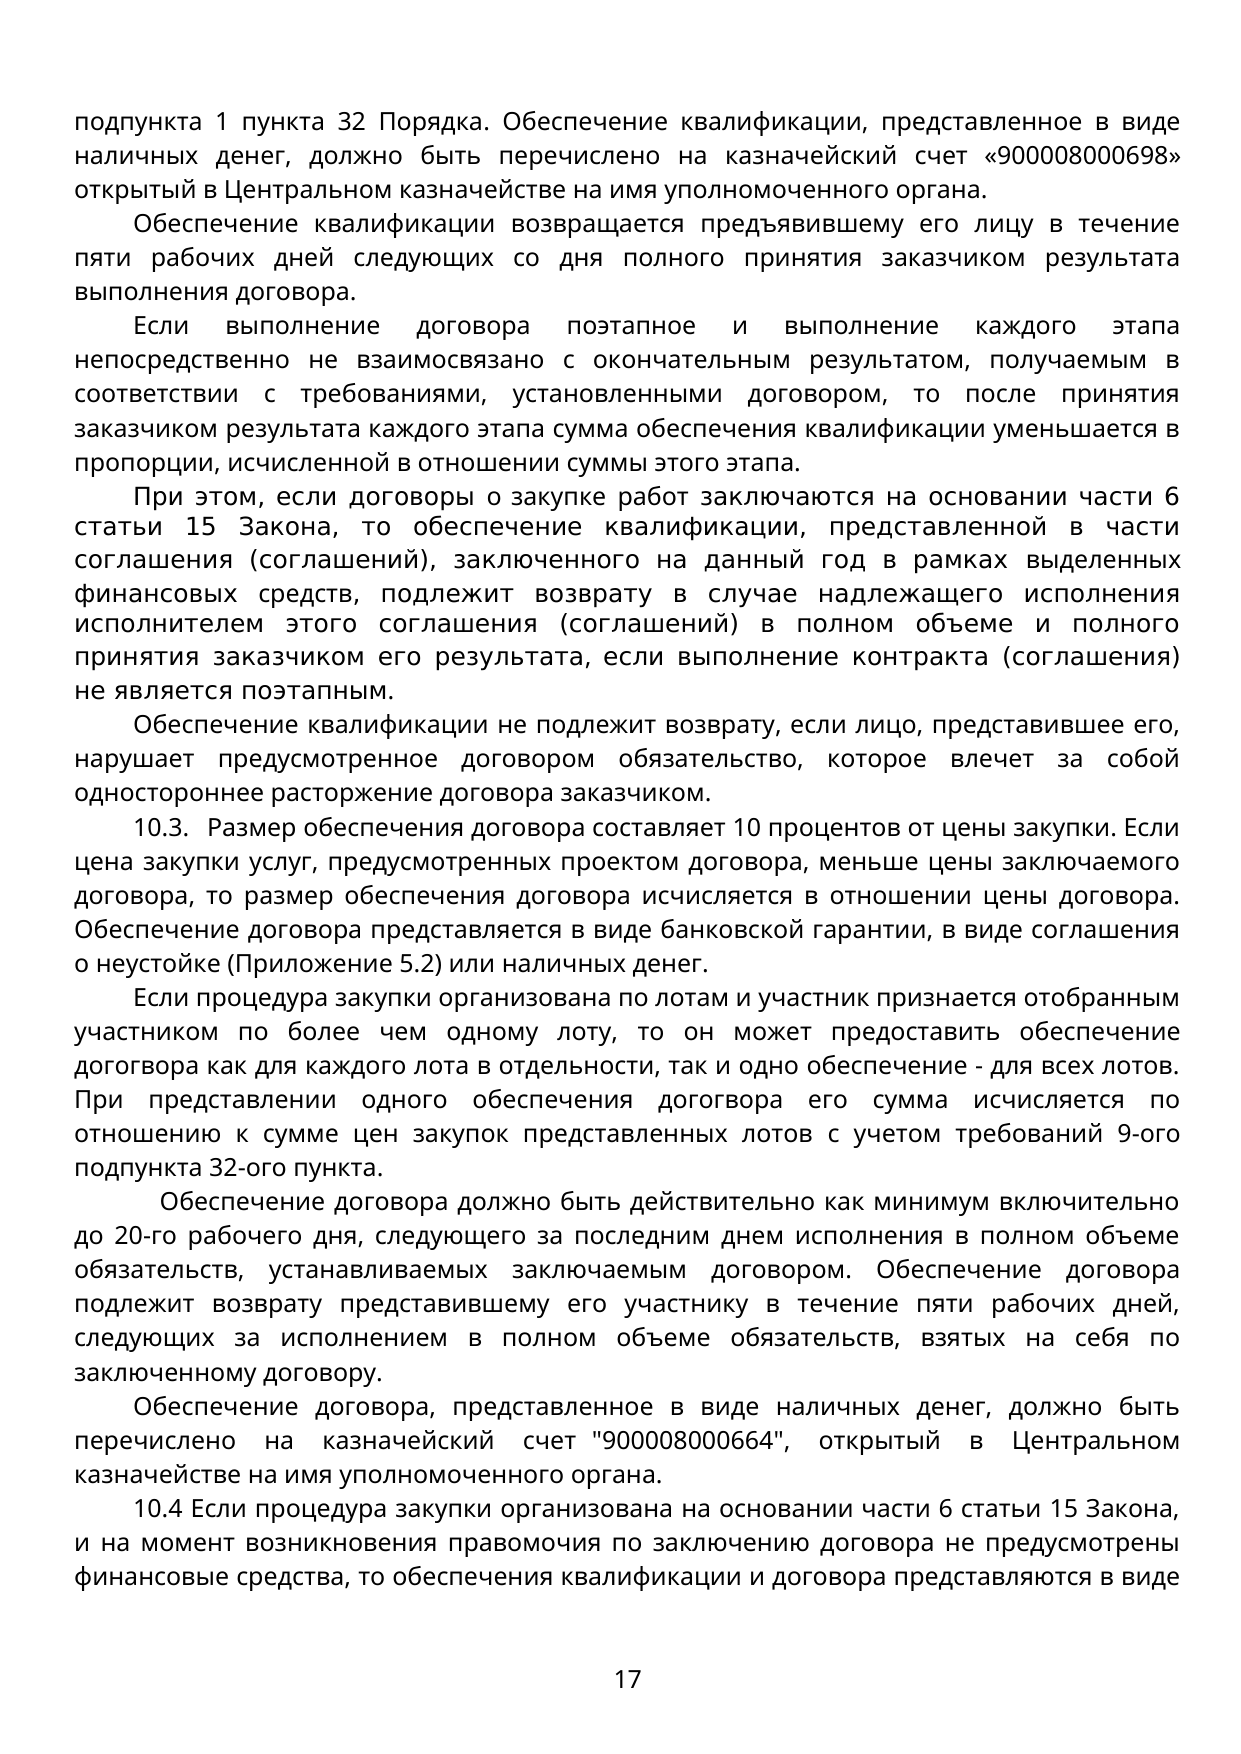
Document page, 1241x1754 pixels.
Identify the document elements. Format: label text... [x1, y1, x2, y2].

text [74, 103, 1181, 206]
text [74, 1491, 1181, 1593]
text При этом, если договоры о закупке работ заключаются на основании части 6 статьи 15 Закона, то обеспечение квалификации, представленной в части соглашения (соглашений), заключенного на данный год в рамках выделенных финансовых средств, подлежит возврату в случае надлежащего исполнения исполнителем этого соглашения (соглашений) в полном объеме и полного принятия заказчиком его результата, если выполнение контракта (соглашения) не является поэтапным. [74, 478, 1181, 707]
text Обеспечение договора должно быть действительно как минимум включительно до 20-го рабочего дня, следующего за последним днем исполнения в полном объеме обязательств, устанавливаемых заключаемым договором. Обеспечение договора подлежит возврату представившему его участнику в течение пяти рабочих дней, следующих за исполнением в полном объеме обязательств, взятых на себя по заключенному договору. [74, 1184, 1181, 1388]
text Обеспечение договора, представленное в виде наличных денег, должно быть перечислено на казначейский счет "900008000664", открытый в Центральном казначействе на имя уполномоченного органа. [74, 1388, 1181, 1491]
text Если выполнение договора поэтапное и выполнение каждого этапа непосредственно не взаимосвязано с окончательным результатом, получаемым в соответствии с требованиями, установленными договором, то после принятия заказчиком результата каждого этапа сумма обеспечения квалификации уменьшается в пропорции, исчисленной в отношении суммы этого этапа. [74, 308, 1181, 478]
text Обеспечение квалификации возвращается предъявившему его лицу в течение пяти рабочих дней следующих со дня полного принятия заказчиком результата выполнения договора. [74, 206, 1181, 308]
text 10.3. Размер обеспечения договора составляет 10 процентов от цены закупки. Если цена закупки услуг, предусмотренных проектом договора, меньше цены заключаемого договора, то размер обеспечения договора исчисляется в отношении цены договора. Обеспечение договора представляется в виде банковской гарантии, в виде соглашения о неустойке (Приложение 5.2) или наличных денег. [74, 809, 1181, 979]
text Если процедура закупки организована по лотам и участник признается отобранным участником по более чем одному лоту, то он может предоставить обеспечение догогвора как для каждого лота в отдельности, так и одно обеспечение - для всех лотов. При представлении одного обеспечения догогвора его сумма исчисляется по отношению к сумме цен закупок представленных лотов с учетом требований 9-ого подпункта 32-ого пункта. [74, 979, 1181, 1184]
text Обеспечение квалификации не подлежит возврату, если лицо, представившее его, нарушает предусмотренное договором обязательство, которое влечет за собой одностороннее расторжение договора заказчиком. [74, 707, 1181, 809]
